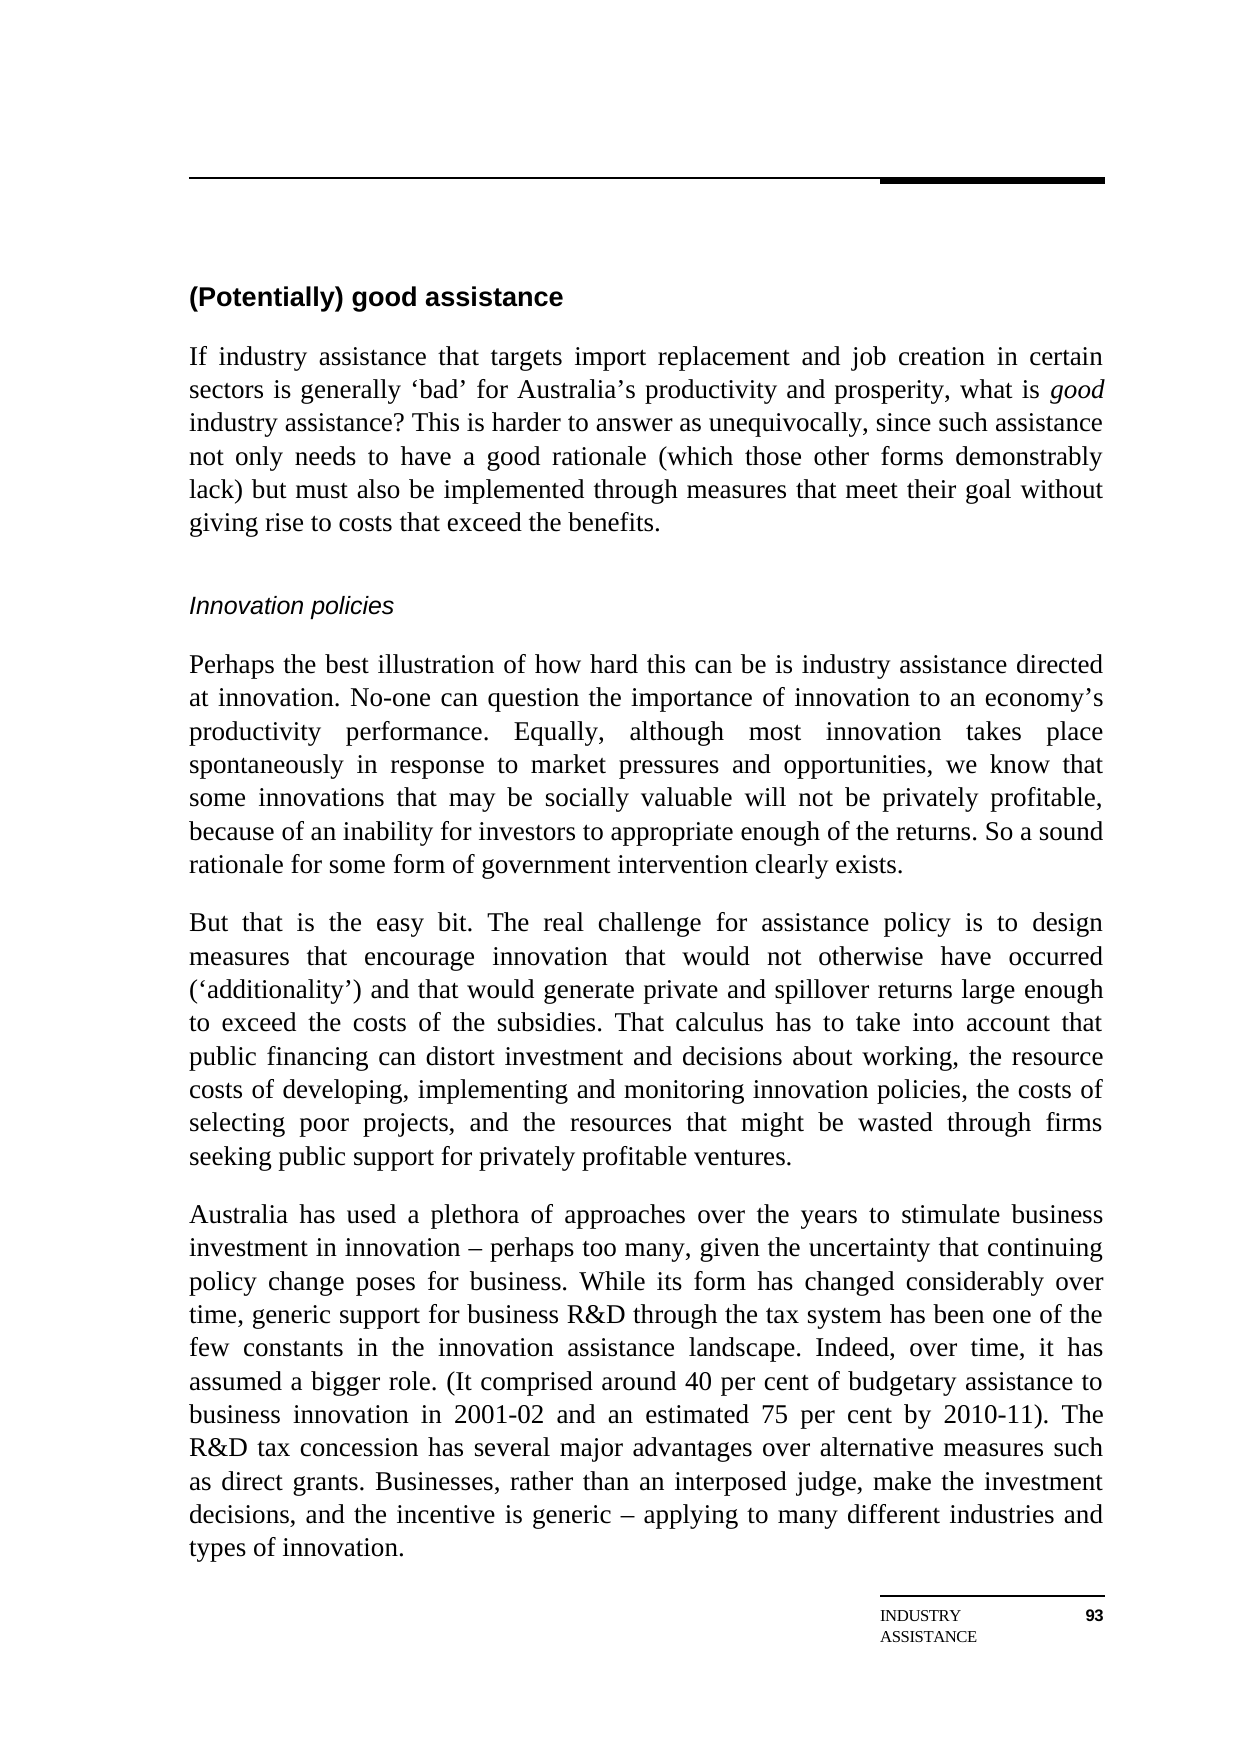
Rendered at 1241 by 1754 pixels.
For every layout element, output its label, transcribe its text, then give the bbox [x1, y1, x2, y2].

text But that is the easy bit. The real challenge for assistance policy is to design measures that encourage innovation that would not otherwise have occurred (‘additionality’) and that would generate private and spillover returns large enough to exceed the costs of the subsidies. That calculus has to take into account that public financing can distort investment and decisions about working, the resource costs of developing, implementing and monitoring innovation policies, the costs of selecting poor projects, and the resources that might be wasted through firms seeking public support for privately profitable ventures. [189, 904, 1104, 1171]
text Australia has used a plethora of approaches over the years to stimulate business investment in innovation – perhaps too many, given the uncertainty that continuing policy change poses for business. While its form has changed considerably over time, generic support for business R&D through the tax system has been one of the few constants in the innovation assistance landscape. Indeed, over time, it has assumed a bigger role. (It comprised around 40 per cent of budgetary assistance to business innovation in 2001-02 and an estimated 75 per cent by 2010-11). The R&D tax concession has several major advantages over alternative measures such as direct grants. Businesses, rather than an interposed judge, make the investment decisions, and the incentive is generic – applying to many different industries and types of innovation. [189, 1196, 1104, 1563]
text If industry assistance that targets import replacement and job creation in certain sectors is generally ‘bad’ for Australia’s productivity and prosperity, what is good industry assistance? This is harder to answer as unequivocally, since such assistance not only needs to have a good rationale (which those other forms demonstrably lack) but must also be implemented through measures that meet their goal without giving rise to costs that exceed the benefits. [189, 338, 1104, 538]
text Perhaps the best illustration of how hard this can be is industry assistance directed at innovation. No-one can question the importance of innovation to an economy’s productivity performance. Equally, although most innovation takes place spontaneously in response to market pressures and opportunities, we know that some innovations that may be socially valuable will not be privately profitable, because of an inability for investors to appropriate enough of the returns. So a sound rationale for some form of government intervention clearly exists. [189, 646, 1104, 879]
subtitle Innovation policies [189, 588, 1104, 621]
subtitle (Potentially) good assistance [189, 279, 1104, 313]
